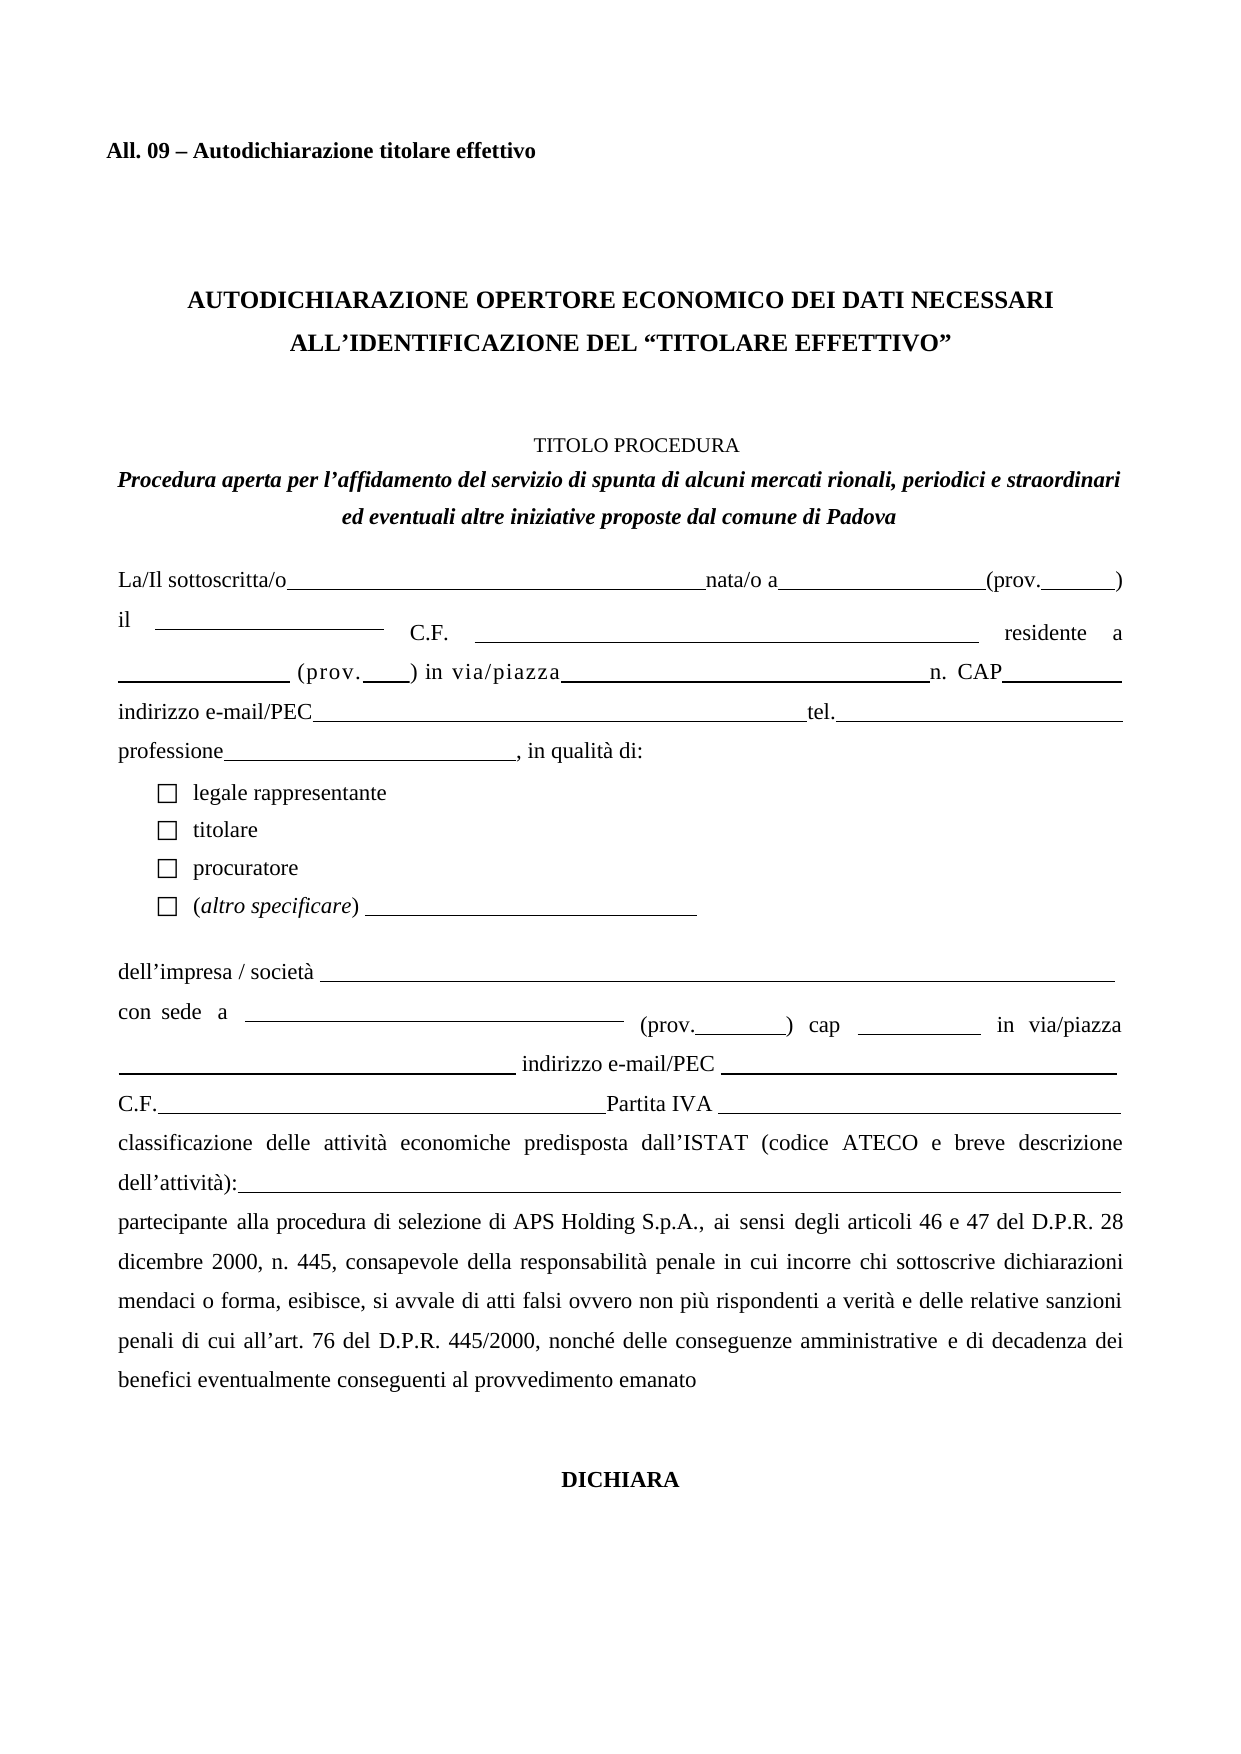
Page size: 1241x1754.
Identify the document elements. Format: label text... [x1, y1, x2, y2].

text dell’impresa / società [118, 958, 1134, 984]
subtitle DICHIARA [107, 1467, 1134, 1493]
text La/Il sottoscritta/o nata/o a (prov. ) [118, 566, 1134, 592]
list procuratore [155, 848, 1134, 882]
text il [118, 606, 388, 632]
text (prov. ) in via/piazza n. CAP indirizzo e-mail/PEC tel. professione , in qualità di: [118, 658, 1123, 764]
text residente a [1004, 619, 1134, 645]
text Procedura aperta per l’affidamento del servizio di spunta di alcuni mercati rionali, periodici e straordinari ed eventuali altre iniziative proposte dal comune di Padova [106, 457, 1134, 532]
text C.F. Partita IVA classificazione delle attività economiche predisposta dall’ISTAT (codice ATECO e breve descrizione dell’attività): partecipante alla procedura di selezione di APS Holding S.p.A., ai sensi degli articoli 46 e 47 del D.P.R. 28 dicembre 2000, n. 445, consapevole della responsabilità penale in cui incorre chi sottoscrive dichiarazioni mendaci o forma, esibisce, si avvale di atti falsi ovvero non più rispondenti a verità e delle relative sanzioni penali di cui all’art. 76 del D.P.R. 445/2000, nonché delle conseguenze amministrative e di decadenza dei benefici eventualmente conseguenti al provvedimento emanato [118, 1090, 1123, 1393]
text in via/piazza [997, 1011, 1134, 1037]
text AUTODICHIARAZIONE OPERTORE ECONOMICO DEI DATI NECESSARI ALL’IDENTIFICAZIONE DEL “TITOLARE EFFETTIVO” [154, 285, 1086, 357]
text con sede a [118, 998, 624, 1024]
list titolare [155, 810, 1134, 844]
text All. 09 – Autodichiarazione titolare effettivo [106, 137, 1134, 164]
list (altro specificare) [155, 886, 1134, 920]
text (prov. ) cap [640, 1011, 981, 1037]
list legale rappresentante [155, 777, 1134, 807]
text indirizzo e-mail/PEC [106, 1051, 1129, 1077]
text TITOLO PROCEDURA [139, 433, 1134, 457]
